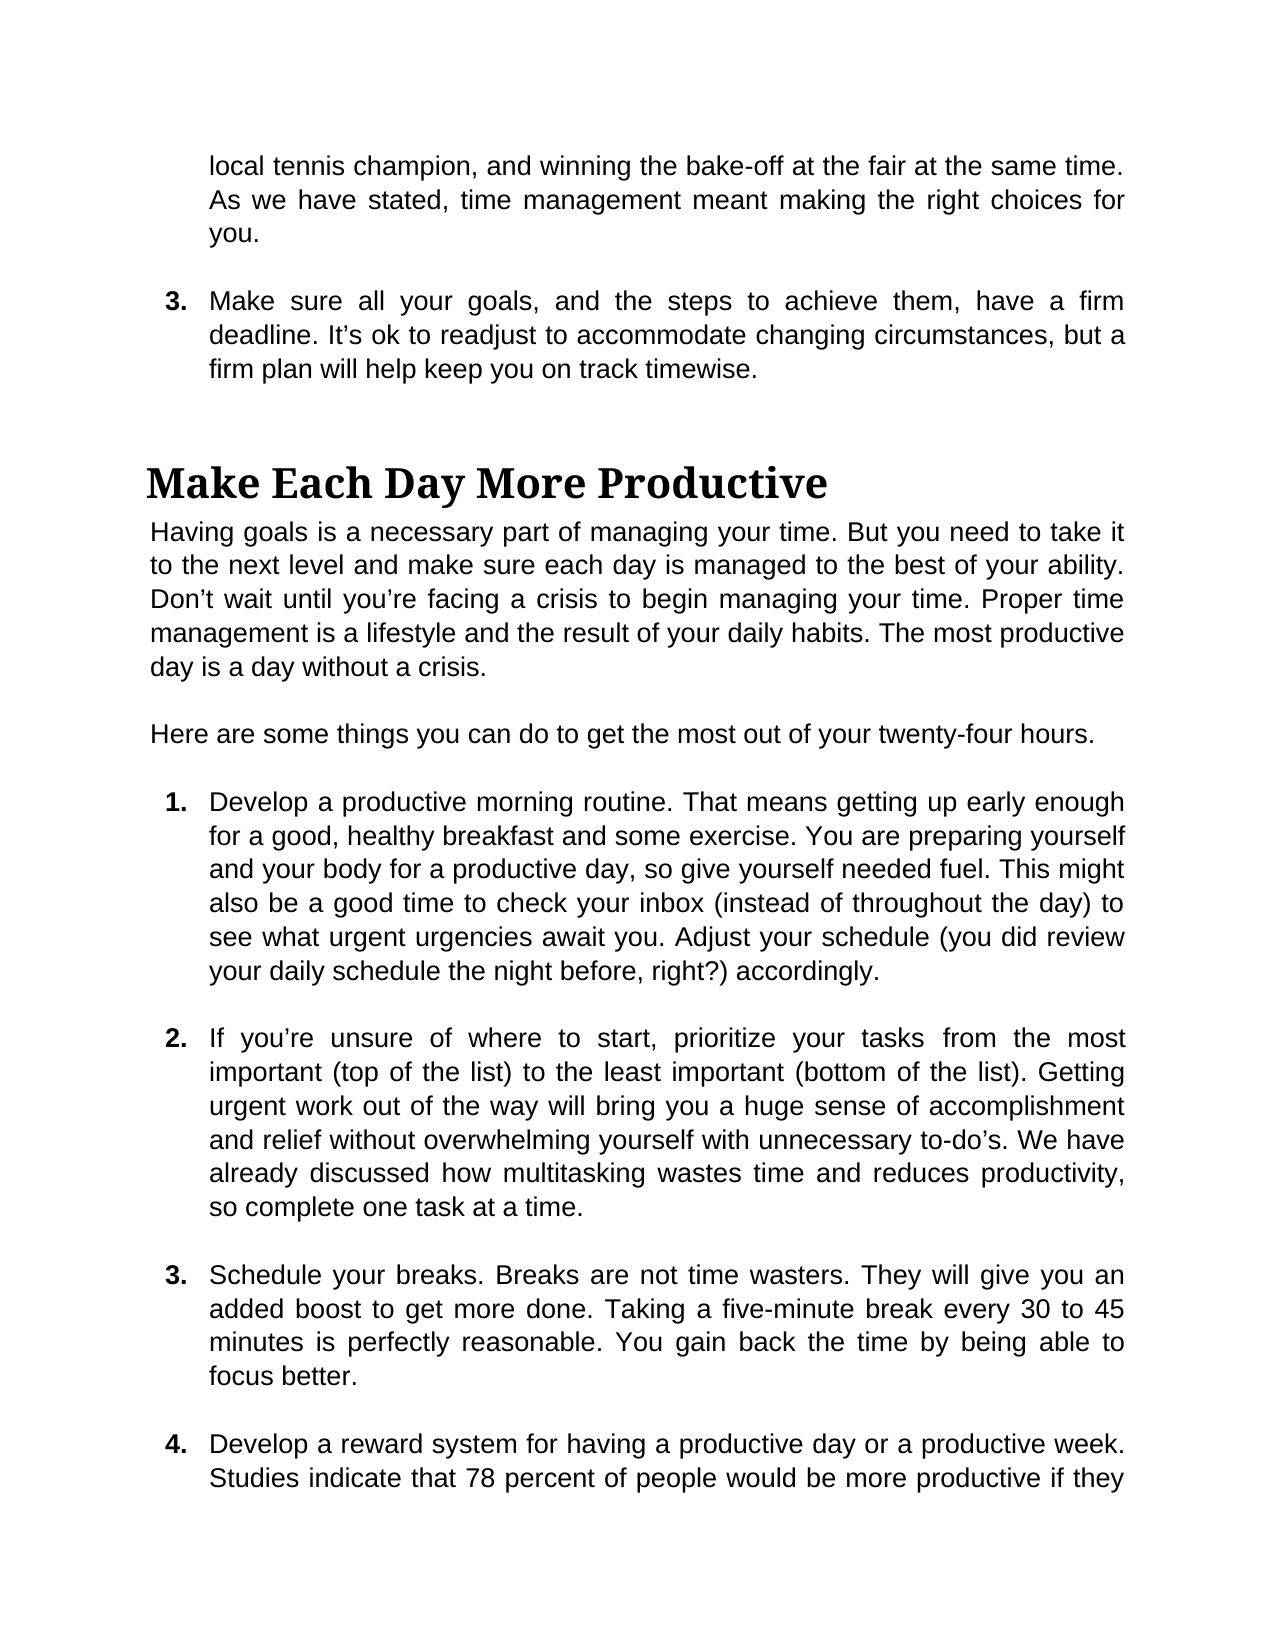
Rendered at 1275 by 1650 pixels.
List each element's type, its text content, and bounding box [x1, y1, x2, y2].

subtitle Make Each Day More Productive [146, 454, 1126, 511]
list If you’re unsure of where to start, prioritize your tasks from the most important (top of the list) to the least important (bottom of the list). Getting urgent work out of the way will bring you a huge sense of accomplishment and relief without overwhelming yourself with unnecessary to-do’s. We have already discussed how multitasking wastes time and reduces productivity, so complete one task at a time. [165, 1022, 1126, 1222]
text Here are some things you can do to get the most out of your twenty-four hours. [150, 718, 1126, 749]
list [165, 1428, 1126, 1493]
list Develop a productive morning routine. That means getting up early enough for a good, healthy breakfast and some exercise. You are preparing yourself and your body for a productive day, so give yourself needed fuel. This might also be a good time to check your inbox (instead of throughout the day) to see what urgent urgencies await you. Adjust your schedule (you did review your daily schedule the night before, right?) accordingly. [165, 786, 1126, 986]
text Having goals is a necessary part of managing your time. But you need to take it to the next level and make sure each day is managed to the best of your ability. Don’t wait until you’re facing a crisis to begin managing your time. Proper time management is a lifestyle and the result of your daily habits. The most productive day is a day without a crisis. [150, 516, 1126, 682]
list Schedule your breaks. Breaks are not time wasters. They will give you an added boost to get more done. Taking a five-minute break every 30 to 45 minutes is perfectly reasonable. You gain back the time by being able to focus better. [165, 1259, 1126, 1391]
list Make sure all your goals, and the steps to achieve them, have a firm deadline. It’s ok to readjust to accommodate changing circumstances, but a firm plan will help keep you on track timewise. [165, 285, 1126, 384]
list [165, 150, 1126, 249]
